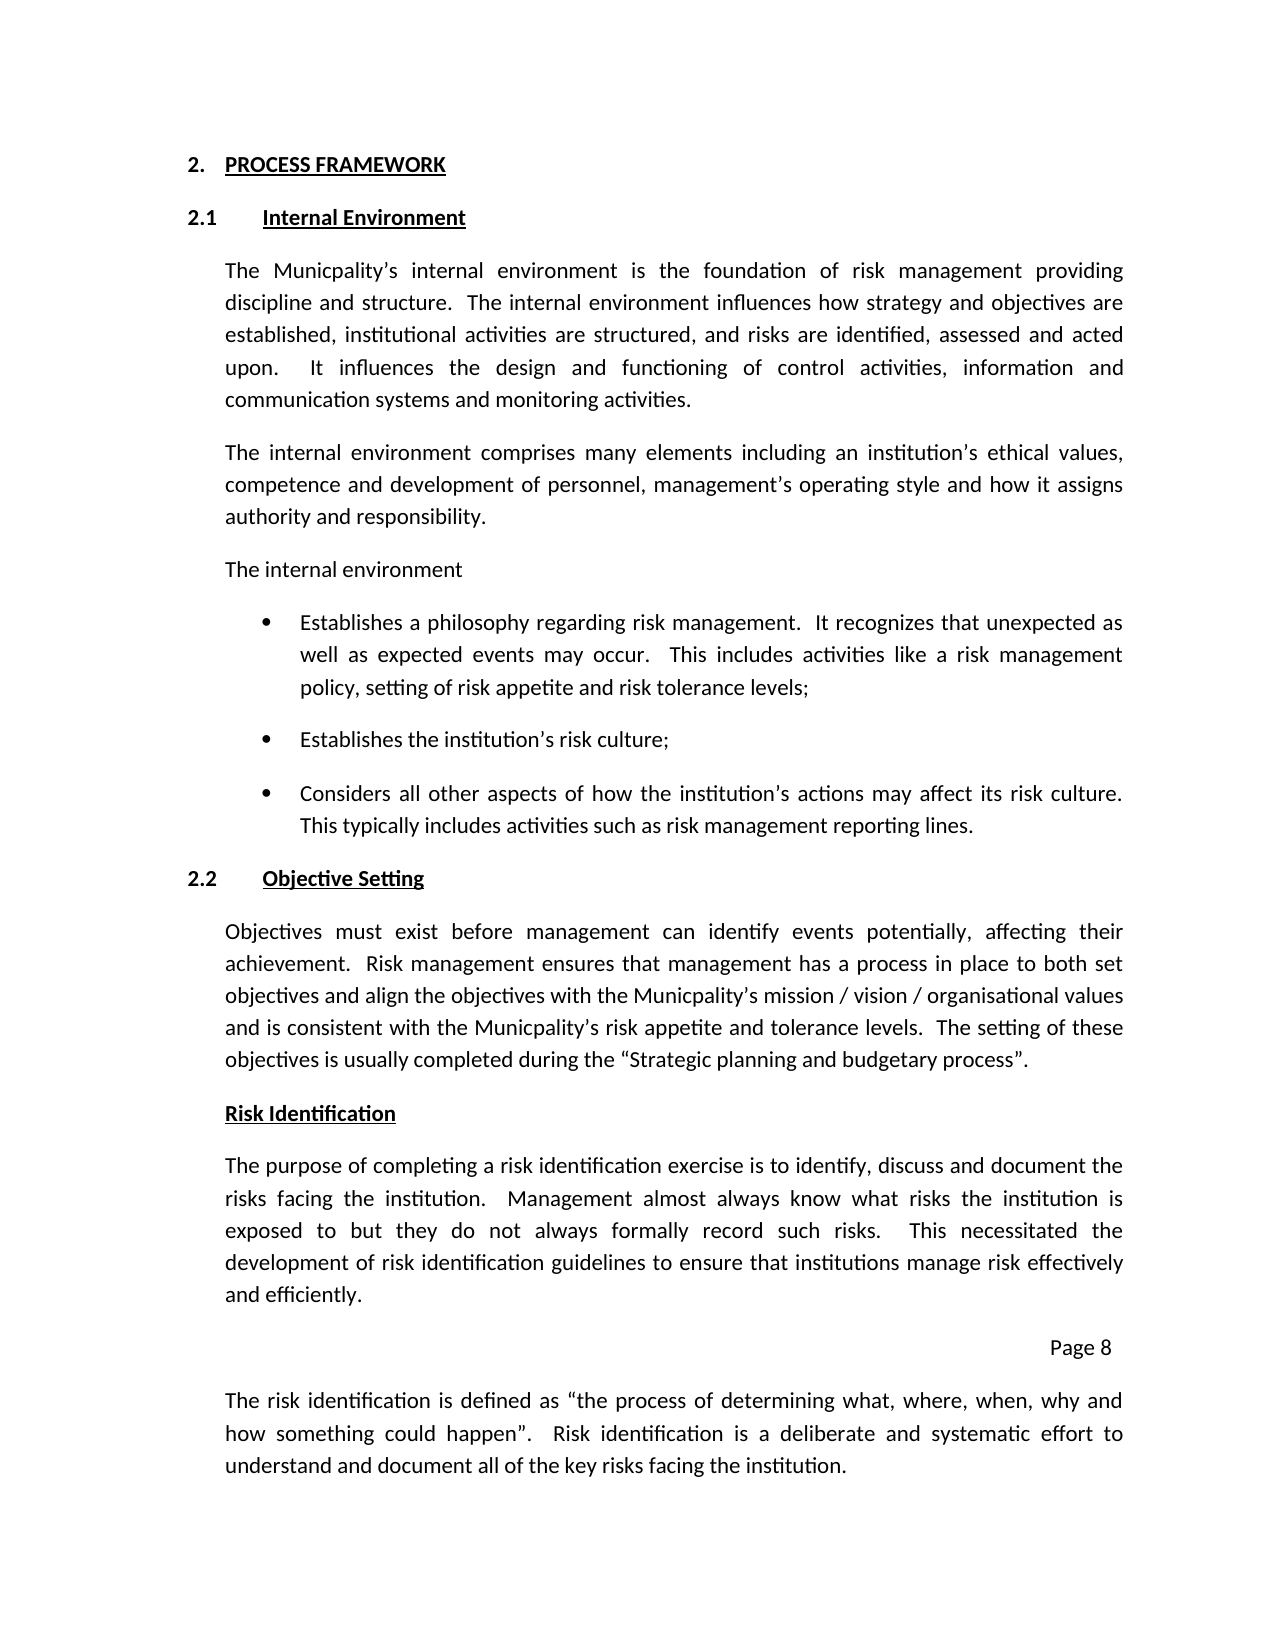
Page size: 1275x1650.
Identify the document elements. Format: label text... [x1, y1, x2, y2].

text Page 8 [975, 1333, 1125, 1361]
text Objectives must exist before management can identify events potentially, affecting their achievement. Risk management ensures that management has a process in place to both set objectives and align the objectives with the Municpality’s mission / vision / organisational values and is consistent with the Municpality’s risk appetite and tolerance levels. The setting of these objectives is usually completed during the “Strategic planning and budgetary process”. [225, 917, 1125, 1074]
list Considers all other aspects of how the institution’s actions may affect its risk culture. This typically includes activities such as risk management reporting lines. [262, 779, 1125, 839]
list Objective Setting [187, 864, 1125, 892]
text The purpose of completing a risk identification exercise is to identify, discuss and document the risks facing the institution. Management almost always know what risks the institution is exposed to but they do not always formally record such risks. This necessitated the development of risk identification guidelines to ensure that institutions manage risk effectively and efficiently. [225, 1152, 1125, 1308]
text The internal environment [225, 555, 1125, 583]
list Establishes the institution’s risk culture; [262, 726, 1125, 754]
text The Municpality’s internal environment is the foundation of risk management providing discipline and structure. The internal environment influences how strategy and objectives are established, institutional activities are structured, and risks are identified, assessed and acted upon. It influences the design and functioning of control activities, information and communication systems and monitoring activities. [225, 256, 1125, 413]
text The risk identification is defined as “the process of determining what, where, when, why and how something could happen”. Risk identification is a deliberate and systematic effort to understand and document all of the key risks facing the institution. [225, 1386, 1125, 1479]
list Establishes a philosophy regarding risk management. It recognizes that unexpected as well as expected events may occur. This includes activities like a risk management policy, setting of risk appetite and risk tolerance levels; [262, 608, 1125, 701]
list Internal Environment [187, 203, 1125, 231]
text The internal environment comprises many elements including an institution’s ethical values, competence and development of personnel, management’s operating style and how it assigns authority and responsibility. [225, 438, 1125, 530]
text Risk Identification [225, 1099, 1125, 1127]
list PROCESS FRAMEWORK [187, 150, 1125, 178]
